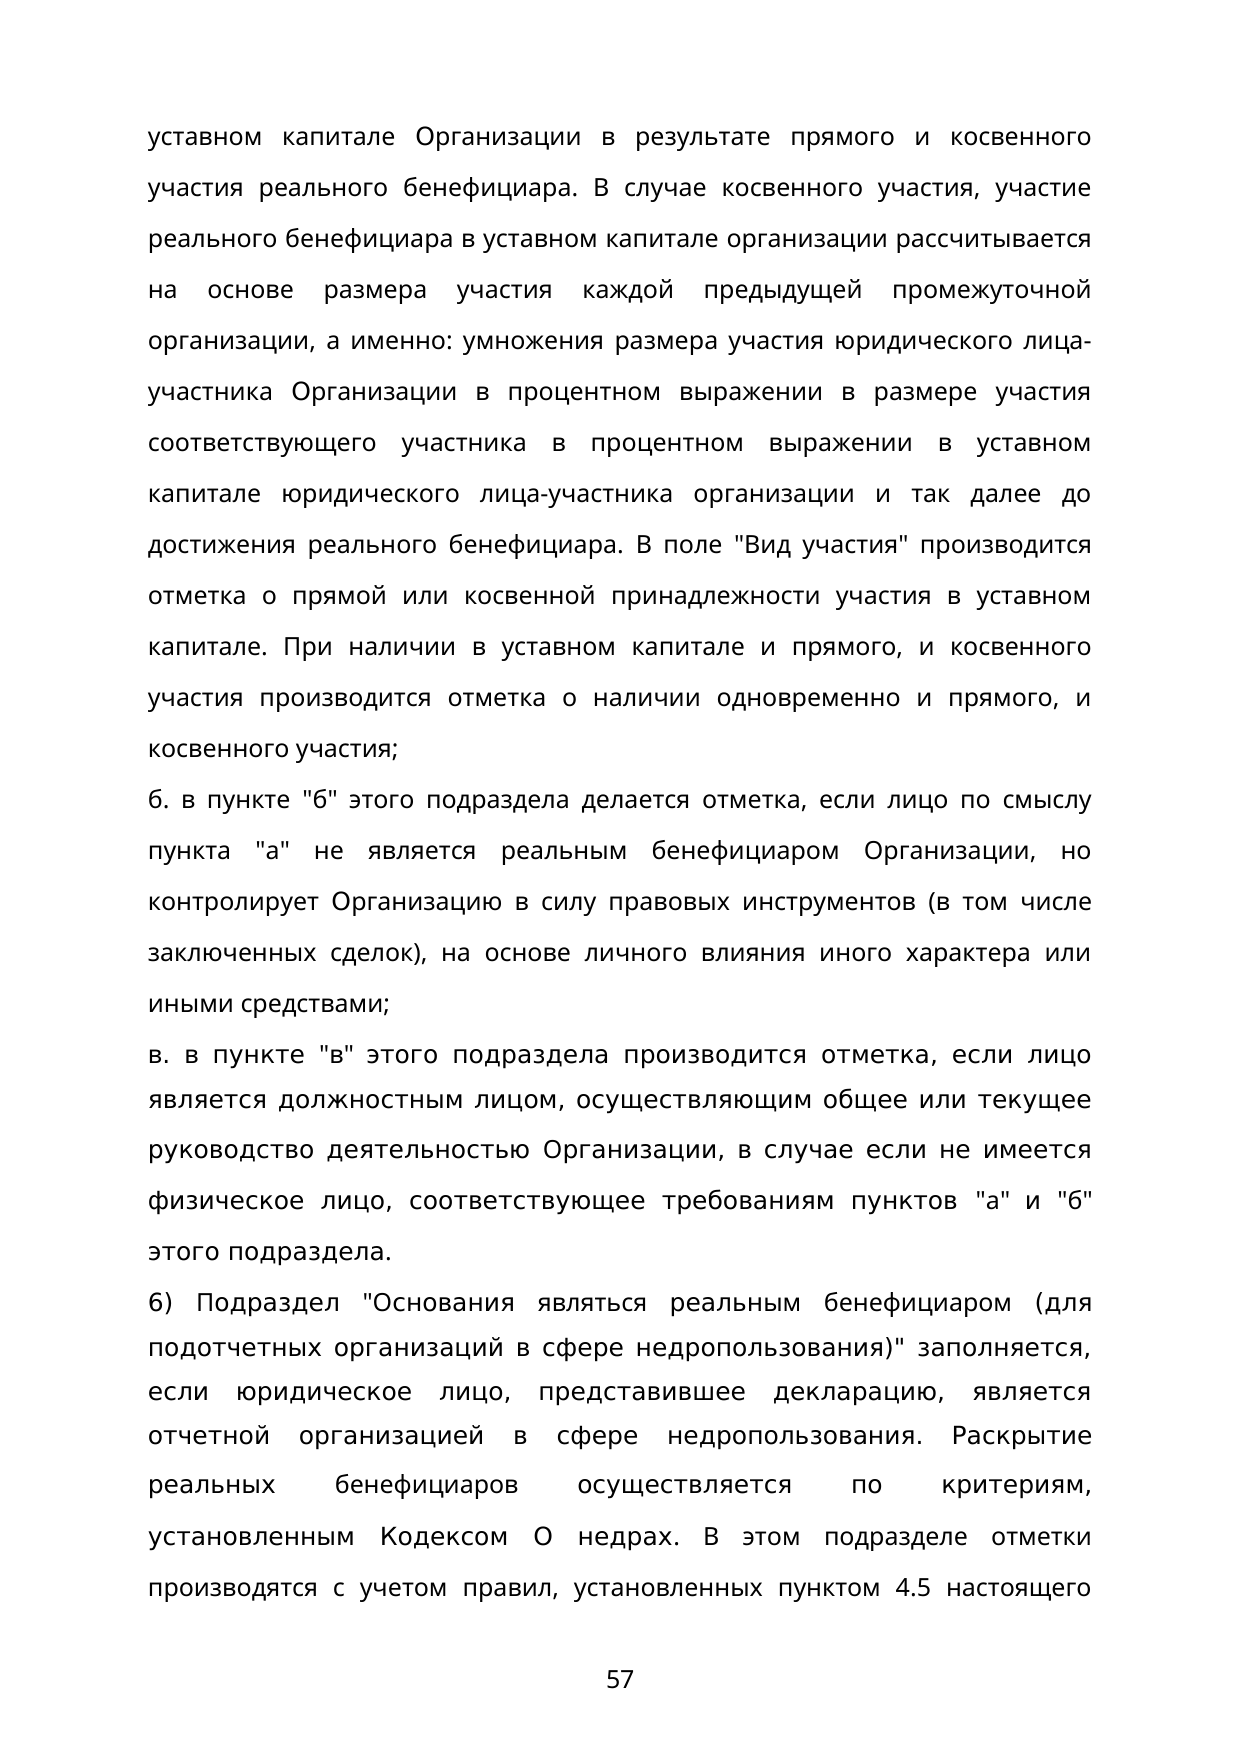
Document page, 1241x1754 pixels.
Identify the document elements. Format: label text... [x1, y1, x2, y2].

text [148, 118, 1092, 765]
text б. в пункте "б" этого подраздела делается отметка, если лицо по смыслу пункта "а" не является реальным бенефициаром Организации, но контролирует Օрганизацию в силу правовых инструментов (в том числе заключенных сделок), на основе личного влияния иного характера или иными средствами; [148, 782, 1092, 1020]
text в. в пункте "в" этого подраздела производится отметка, если лицо является должностным лицом, осуществляющим общее или текущее руководство деятельностью Организации, в случае если не имеется физическое лицо, соответствующее требованиям пунктов "а" и "б" этого подраздела. [148, 1037, 1092, 1268]
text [148, 1285, 1092, 1603]
